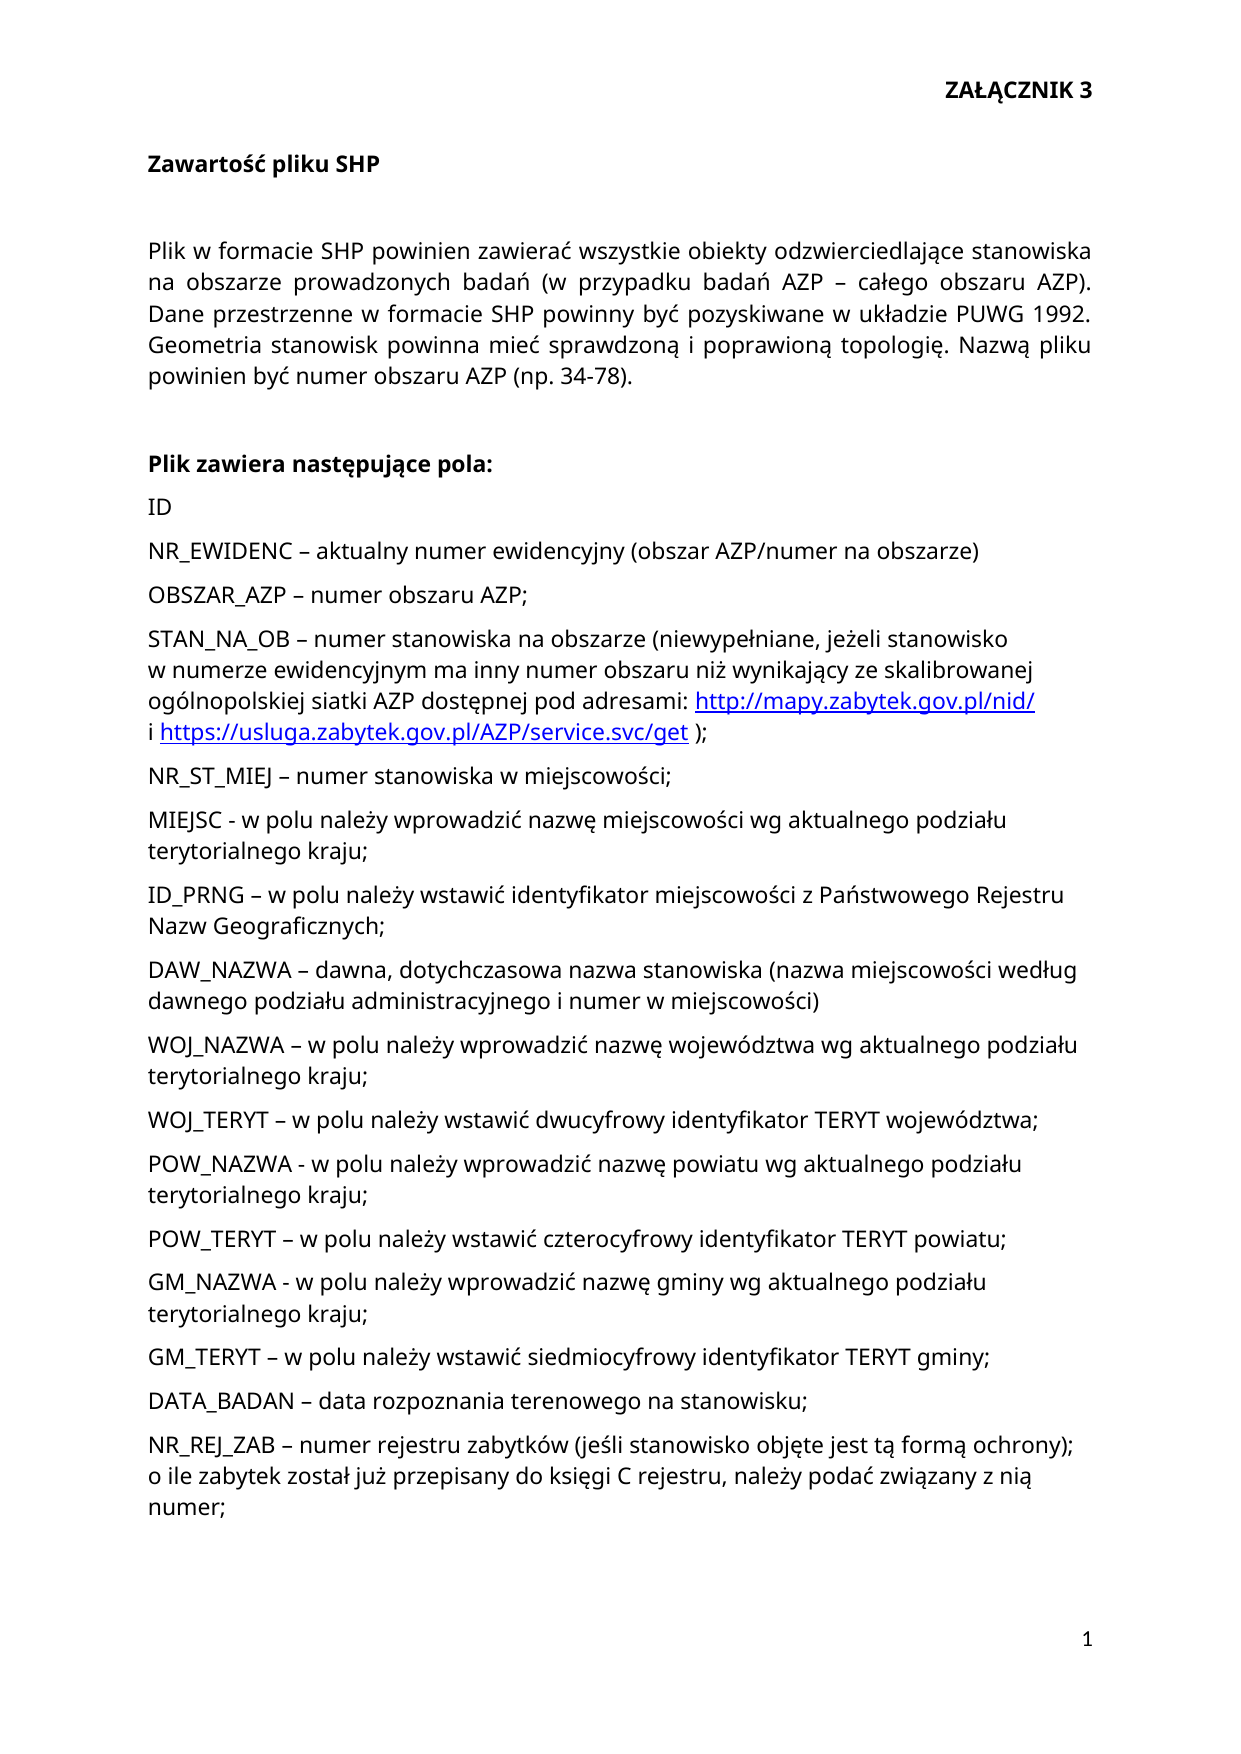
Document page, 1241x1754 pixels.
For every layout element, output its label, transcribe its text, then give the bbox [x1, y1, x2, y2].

text POW_NAZWA - w polu należy wprowadzić nazwę powiatu wg aktualnego podziału terytorialnego kraju; [148, 1148, 1093, 1210]
text Plik w formacie SHP powinien zawierać wszystkie obiekty odzwierciedlające stanowiska na obszarze prowadzonych badań (w przypadku badań AZP – całego obszaru AZP). Dane przestrzenne w formacie SHP powinny być pozyskiwane w układzie PUWG 1992. Geometria stanowisk powinna mieć sprawdzoną i poprawioną topologię. Nazwą pliku powinien być numer obszaru AZP (np. 34-78). [148, 235, 1093, 391]
text GM_NAZWA - w polu należy wprowadzić nazwę gminy wg aktualnego podziału terytorialnego kraju; [148, 1266, 1093, 1329]
text DATA_BADAN – data rozpoznania terenowego na stanowisku; [148, 1385, 1093, 1416]
text NR_ST_MIEJ – numer stanowiska w miejscowości; [148, 760, 1093, 791]
text Plik zawiera następujące pola: [148, 448, 1093, 479]
text ID_PRNG – w polu należy wstawić identyfikator miejscowości z Państwowego Rejestru Nazw Geograficznych; [148, 879, 1093, 941]
text WOJ_TERYT – w polu należy wstawić dwucyfrowy identyfikator TERYT województwa; [148, 1104, 1093, 1135]
text MIEJSC - w polu należy wprowadzić nazwę miejscowości wg aktualnego podziału terytorialnego kraju; [148, 804, 1093, 866]
text GM_TERYT – w polu należy wstawić siedmiocyfrowy identyfikator TERYT gminy; [148, 1341, 1093, 1373]
text DAW_NAZWA – dawna, dotychczasowa nazwa stanowiska (nazwa miejscowości według dawnego podziału administracyjnego i numer w miejscowości) [148, 954, 1093, 1016]
text STAN_NA_OB – numer stanowiska na obszarze (niewypełniane, jeżeli stanowisko w numerze ewidencyjnym ma inny numer obszaru niż wynikający ze skalibrowanej ogólnopolskiej siatki AZP dostępnej pod adresami: http://mapy.zabytek.gov.pl/nid/ i https://usluga.zabytek.gov.pl/AZP/service.svc/get ); [148, 623, 1093, 748]
text NR_REJ_ZAB – numer rejestru zabytków (jeśli stanowisko objęte jest tą formą ochrony); o ile zabytek został już przepisany do księgi C rejestru, należy podać związany z nią numer; [148, 1429, 1093, 1523]
text Zawartość pliku SHP [148, 148, 1093, 179]
text OBSZAR_AZP – numer obszaru AZP; [148, 579, 1093, 610]
text ID [148, 491, 1093, 523]
text WOJ_NAZWA – w polu należy wprowadzić nazwę województwa wg aktualnego podziału terytorialnego kraju; [148, 1029, 1093, 1091]
text POW_TERYT – w polu należy wstawić czterocyfrowy identyfikator TERYT powiatu; [148, 1223, 1093, 1254]
text NR_EWIDENC – aktualny numer ewidencyjny (obszar AZP/numer na obszarze) [148, 535, 1093, 566]
